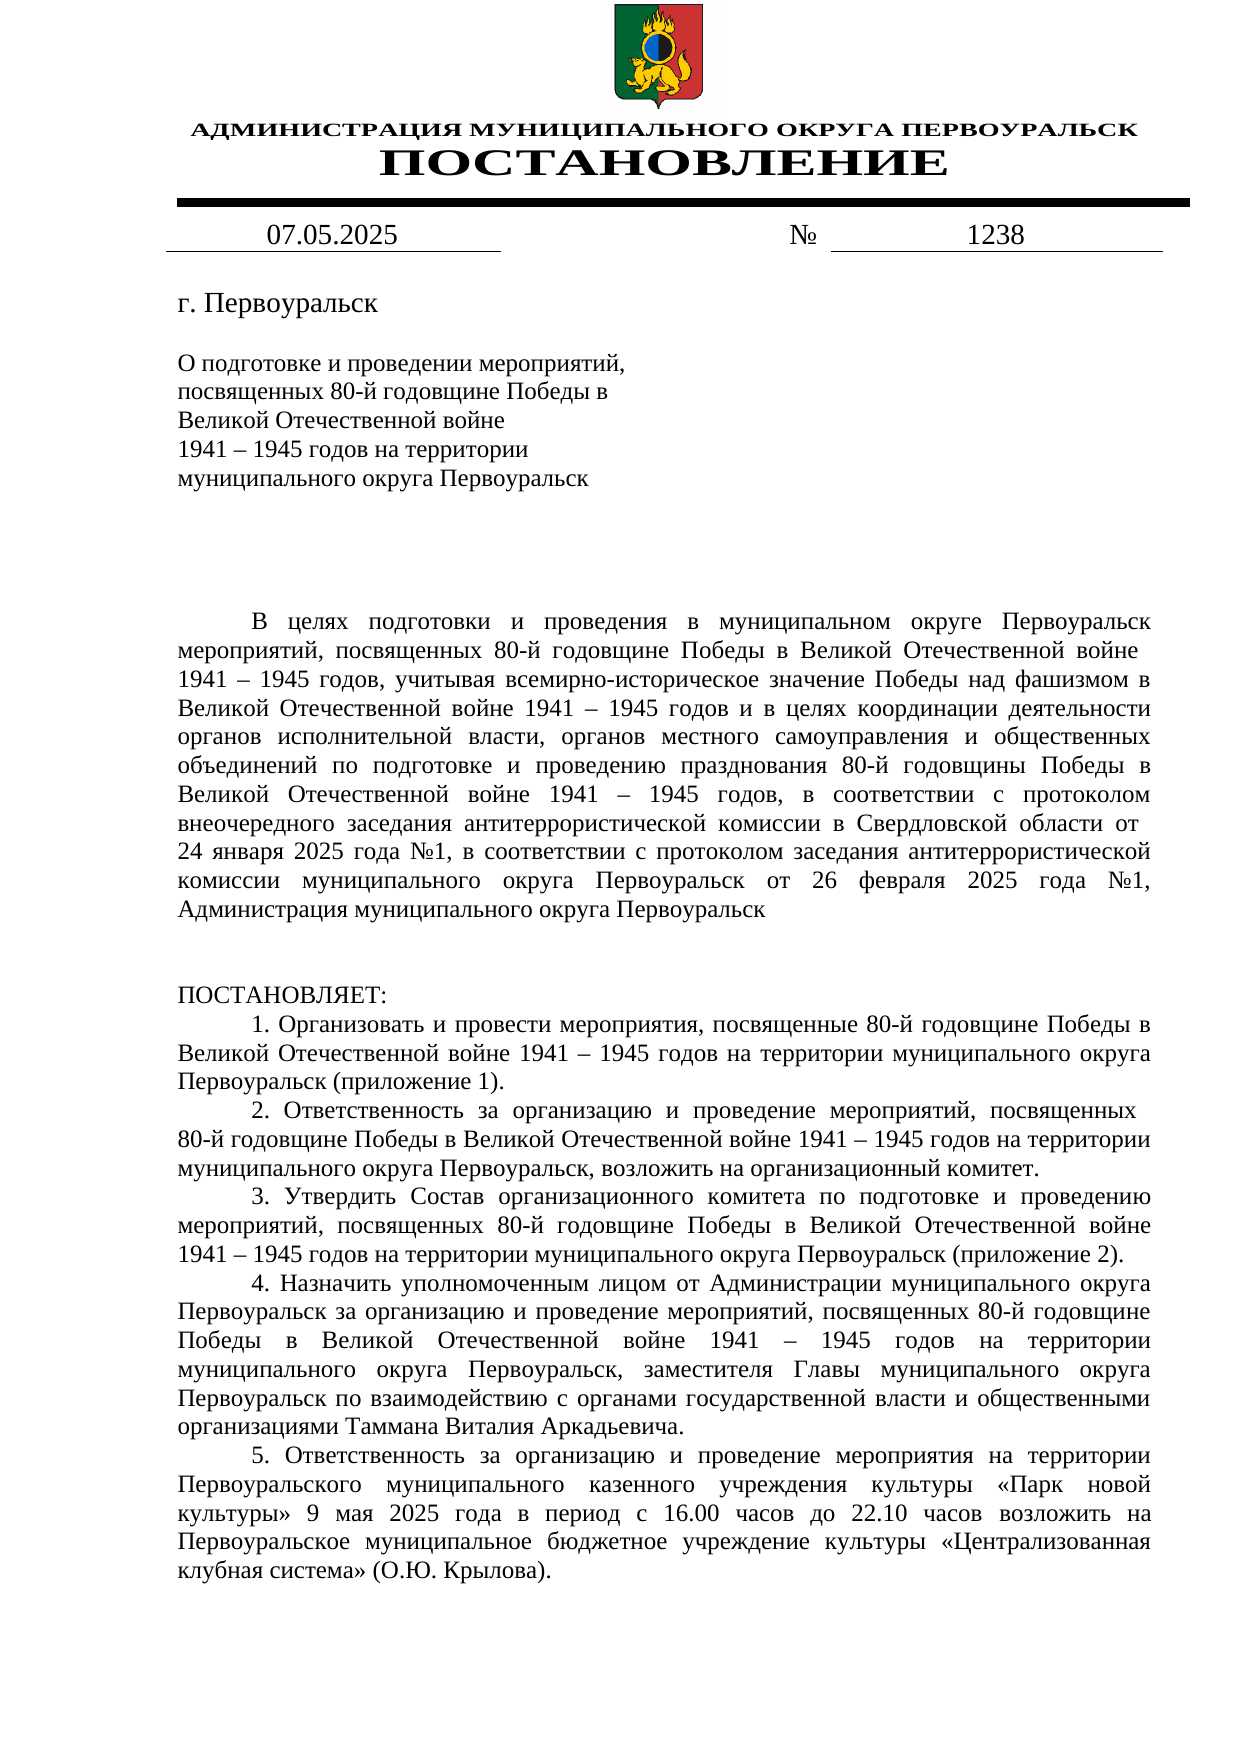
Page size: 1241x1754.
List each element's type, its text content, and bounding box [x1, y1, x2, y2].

text 1941 – 1945 годов на территории [177, 434, 1152, 463]
picture [606, 0, 723, 120]
text 4. Назначить уполномоченным лицом от Администрации муниципального округа Первоуральск за организацию и проведение мероприятий, посвященных 80-й годовщине Победы в Великой Отечественной войне 1941 – 1945 годов на территории муниципального округа Первоуральск, заместителя Главы муниципального округа Первоуральск по взаимодействию с органами государственной власти и общественными организациями Таммана Виталия Аркадьевича. [177, 1268, 1152, 1440]
text АДМИНИСТРАЦИЯ МУНИЦИПАЛЬНОГО ОКРУГА ПЕРВОУРАЛЬСК [177, 119, 1152, 141]
text О подготовке и проведении мероприятий, [177, 348, 1152, 376]
text г. Первоуральск [177, 285, 1148, 319]
table_header 1238 [831, 207, 1163, 251]
text муниципального округа Первоуральск [177, 463, 1152, 491]
text посвященных 80-й годовщине Победы в [177, 376, 1152, 405]
table_header № [501, 207, 831, 251]
table_header 07.05.2025 [166, 206, 501, 251]
text ПОСТАНОВЛЕНИЕ [177, 141, 1152, 184]
text 2. Ответственность за организацию и проведение мероприятий, посвященных 80-й годовщине Победы в Великой Отечественной войне 1941 – 1945 годов на территории муниципального округа Первоуральск, возложить на организационный комитет. [177, 1095, 1152, 1181]
text 3. Утвердить Состав организационного комитета по подготовке и проведению мероприятий, посвященных 80-й годовщине Победы в Великой Отечественной войне 1941 – 1945 годов на территории муниципального округа Первоуральск (приложение 2). [177, 1181, 1152, 1268]
text 1. Организовать и провести мероприятия, посвященные 80-й годовщине Победы в Великой Отечественной войне 1941 – 1945 годов на территории муниципального округа Первоуральск (приложение 1). [177, 1009, 1152, 1095]
text В целях подготовки и проведения в муниципальном округе Первоуральск мероприятий, посвященных 80-й годовщине Победы в Великой Отечественной войне 1941 – 1945 годов, учитывая всемирно-историческое значение Победы над фашизмом в Великой Отечественной войне 1941 – 1945 годов и в целях координации деятельности органов исполнительной власти, органов местного самоуправления и общественных объединений по подготовке и проведению празднования 80-й годовщины Победы в Великой Отечественной войне 1941 – 1945 годов, в соответствии с протоколом внеочередного заседания антитеррористической комиссии в Свердловской области от 24 января 2025 года №1, в соответствии с протоколом заседания антитеррористической комиссии муниципального округа Первоуральск от 26 февраля 2025 года №1, Администрация муниципального округа Первоуральск [177, 606, 1152, 923]
text Великой Отечественной войне [177, 405, 1152, 434]
list 5. Ответственность за организацию и проведение мероприятия на территории Первоуральского муниципального казенного учреждения культуры «Парк новой культуры» 9 мая 2025 года в период с 16.00 часов до 22.10 часов возложить на Первоуральское муниципальное бюджетное учреждение культуры «Централизованная клубная система» (О.Ю. Крылова). [177, 1440, 1152, 1584]
text ПОСТАНОВЛЯЕТ: [177, 980, 1152, 1009]
